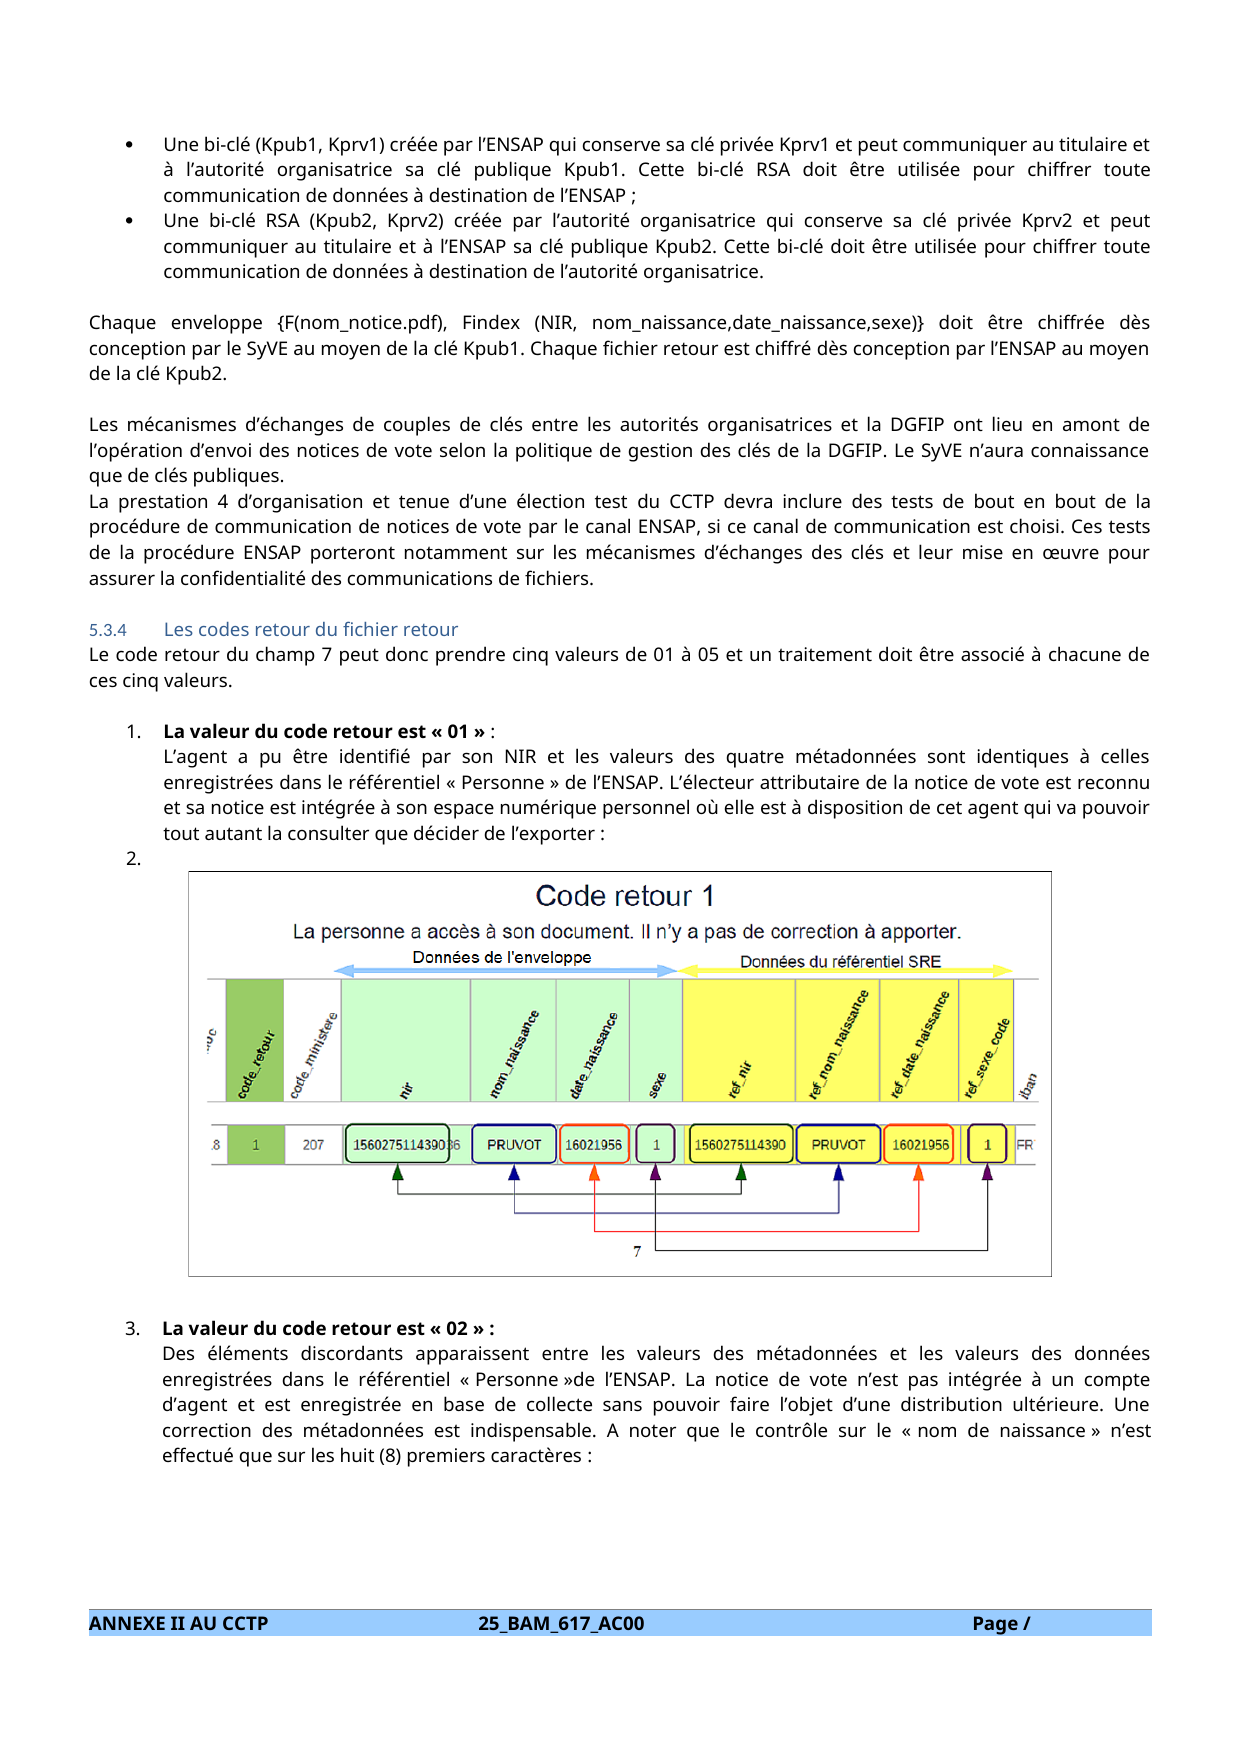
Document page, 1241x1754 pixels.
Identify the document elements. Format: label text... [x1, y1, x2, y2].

text Le code retour du champ 7 peut donc prendre cinq valeurs de 01 à 05 et un traitement doit être associé à chacune de ces cinq valeurs. [89, 641, 1152, 692]
picture [188, 871, 1052, 1277]
list La valeur du code retour est « 01 » : L’agent a pu être identifié par son NIR et les valeurs des quatre métadonnées sont identiques à celles enregistrées dans le référentiel « Personne » de l’ENSAP. L’électeur attributaire de la notice de vote est reconnu et sa notice est intégrée à son espace numérique personnel où elle est à disposition de cet agent qui va pouvoir tout autant la consulter que décider de l’exporter : [126, 718, 1152, 846]
text Chaque enveloppe {F(nom_notice.pdf), Findex (NIR, nom_naissance,date_naissance,sexe)} doit être chiffrée dès conception par le SyVE au moyen de la clé Kpub1. Chaque fichier retour est chiffré dès conception par l’ENSAP au moyen de la clé Kpub2. [89, 310, 1152, 386]
text Les mécanismes d’échanges de couples de clés entre les autorités organisatrices et la DGFIP ont lieu en amont de l’opération d’envoi des notices de vote selon la politique de gestion des clés de la DGFIP. Le SyVE n’aura connaissance que de clés publiques. [89, 412, 1152, 488]
list Une bi-clé (Kpub1, Kprv1) créée par l’ENSAP qui conserve sa clé privée Kprv1 et peut communiquer au titulaire et à l’autorité organisatrice sa clé publique Kpub1. Cette bi-clé RSA doit être utilisée pour chiffrer toute communication de données à destination de l’ENSAP ; [126, 131, 1152, 208]
subtitle Les codes retour du fichier retour [89, 616, 1152, 641]
list Une bi-clé RSA (Kpub2, Kprv2) créée par l’autorité organisatrice qui conserve sa clé privée Kprv2 et peut communiquer au titulaire et à l’ENSAP sa clé publique Kpub2. Cette bi-clé doit être utilisée pour chiffrer toute communication de données à destination de l’autorité organisatrice. [126, 208, 1152, 284]
text La prestation 4 d’organisation et tenue d’une élection test du CCTP devra inclure des tests de bout en bout de la procédure de communication de notices de vote par le canal ENSAP, si ce canal de communication est choisi. Ces tests de la procédure ENSAP porteront notamment sur les mécanismes d’échanges des clés et leur mise en œuvre pour assurer la confidentialité des communications de fichiers. [89, 488, 1152, 590]
list La valeur du code retour est « 02 » : Des éléments discordants apparaissent entre les valeurs des métadonnées et les valeurs des données enregistrées dans le référentiel « Personne »de l’ENSAP. La notice de vote n’est pas intégrée à un compte d’agent et est enregistrée en base de collecte sans pouvoir faire l’objet d’une distribution ultérieure. Une correction des métadonnées est indispensable. A noter que le contrôle sur le « nom de naissance » n’est effectué que sur les huit (8) premiers caractères : [125, 1315, 1152, 1468]
